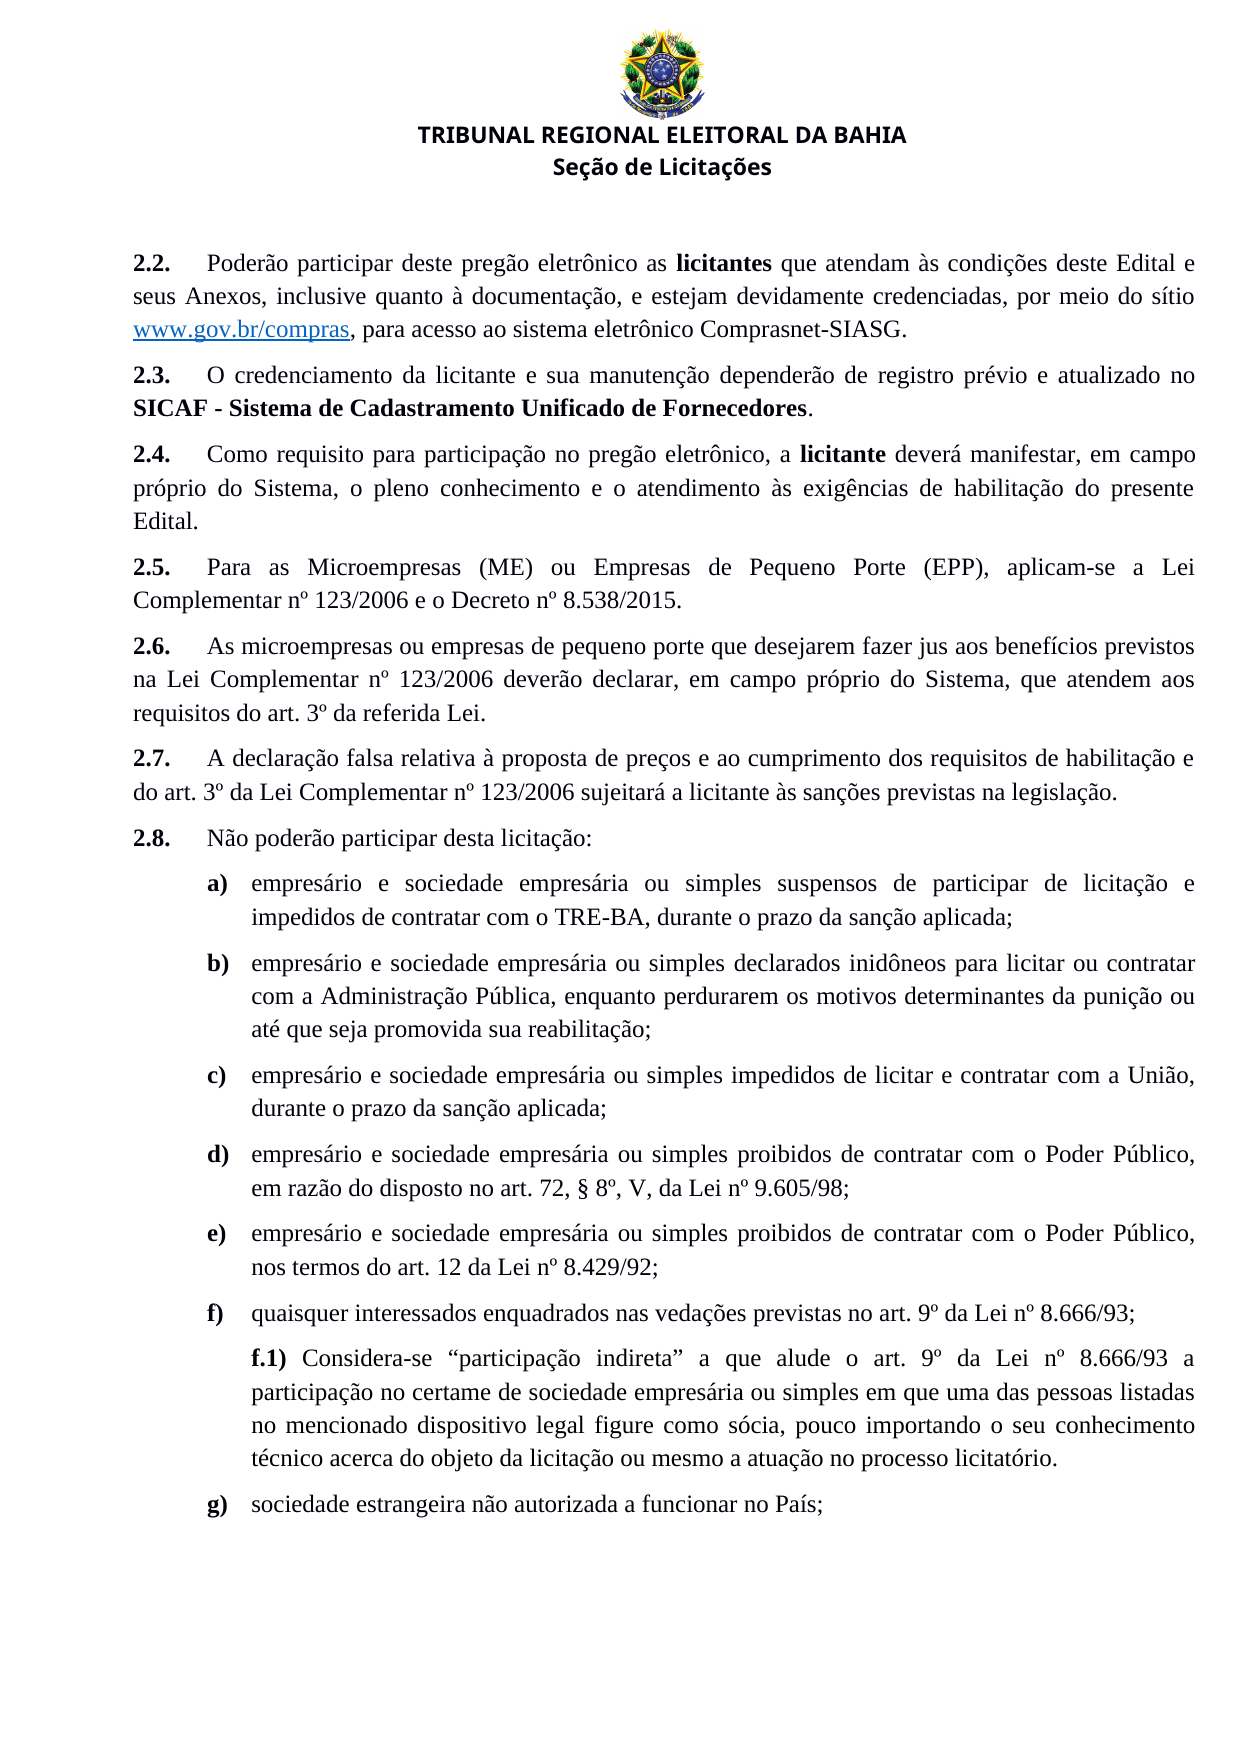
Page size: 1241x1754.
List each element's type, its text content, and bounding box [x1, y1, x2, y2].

text 2.5. Para as Microempresas (ME) ou Empresas de Pequeno Porte (EPP), aplicam-se a Lei Complementar nº 123/2006 e o Decreto nº 8.538/2015. [133, 548, 1196, 615]
text 2.6. As microempresas ou empresas de pequeno porte que desejarem fazer jus aos benefícios previstos na Lei Complementar nº 123/2006 deverão declarar, em campo próprio do Sistema, que atendem aos requisitos do art. 3º da referida Lei. [133, 628, 1196, 728]
list empresário e sociedade empresária ou simples proibidos de contratar com o Poder Público, em razão do disposto no art. 72, § 8º, V, da Lei nº 9.605/98; [207, 1136, 1196, 1203]
list sociedade estrangeira não autorizada a funcionar no País; [207, 1486, 1196, 1519]
text 2.4. Como requisito para participação no pregão eletrônico, a licitante deverá manifestar, em campo próprio do Sistema, o pleno conhecimento e o atendimento às exigências de habilitação do presente Edital. [133, 436, 1196, 536]
list empresário e sociedade empresária ou simples proibidos de contratar com o Poder Público, nos termos do art. 12 da Lei nº 8.429/92; [207, 1215, 1196, 1282]
text f.1) Considera-se “participação indireta” a que alude o art. 9º da Lei nº 8.666/93 a participação no certame de sociedade empresária ou simples em que uma das pessoas listadas no mencionado dispositivo legal figure como sócia, pouco importando o seu conhecimento técnico acerca do objeto da licitação ou mesmo a atuação no processo licitatório. [251, 1340, 1196, 1473]
list quaisquer interessados enquadrados nas vedações previstas no art. 9º da Lei nº 8.666/93; [207, 1294, 1196, 1328]
text 2.7. A declaração falsa relativa à proposta de preços e ao cumprimento dos requisitos de habilitação e do art. 3º da Lei Complementar nº 123/2006 sujeitará a licitante às sanções previstas na legislação. [133, 740, 1196, 807]
list empresário e sociedade empresária ou simples impedidos de licitar e contratar com a União, durante o prazo da sanção aplicada; [207, 1057, 1196, 1123]
list empresário e sociedade empresária ou simples declarados inidôneos para licitar ou contratar com a Administração Pública, enquanto perdurarem os motivos determinantes da punição ou até que seja promovida sua reabilitação; [207, 944, 1196, 1044]
text 2.8. Não poderão participar desta licitação: [133, 819, 1196, 853]
text 2.2. Poderão participar deste pregão eletrônico as licitantes que atendam às condições deste Edital e seus Anexos, inclusive quanto à documentação, e estejam devidamente credenciadas, por meio do sítio www.gov.br/compras, para acesso ao sistema eletrônico Comprasnet-SIASG. [133, 244, 1196, 344]
text 2.3. O credenciamento da licitante e sua manutenção dependerão de registro prévio e atualizado no SICAF - Sistema de Cadastramento Unificado de Fornecedores. [133, 357, 1196, 423]
list empresário e sociedade empresária ou simples suspensos de participar de licitação e impedidos de contratar com o TRE-BA, durante o prazo da sanção aplicada; [207, 865, 1196, 932]
